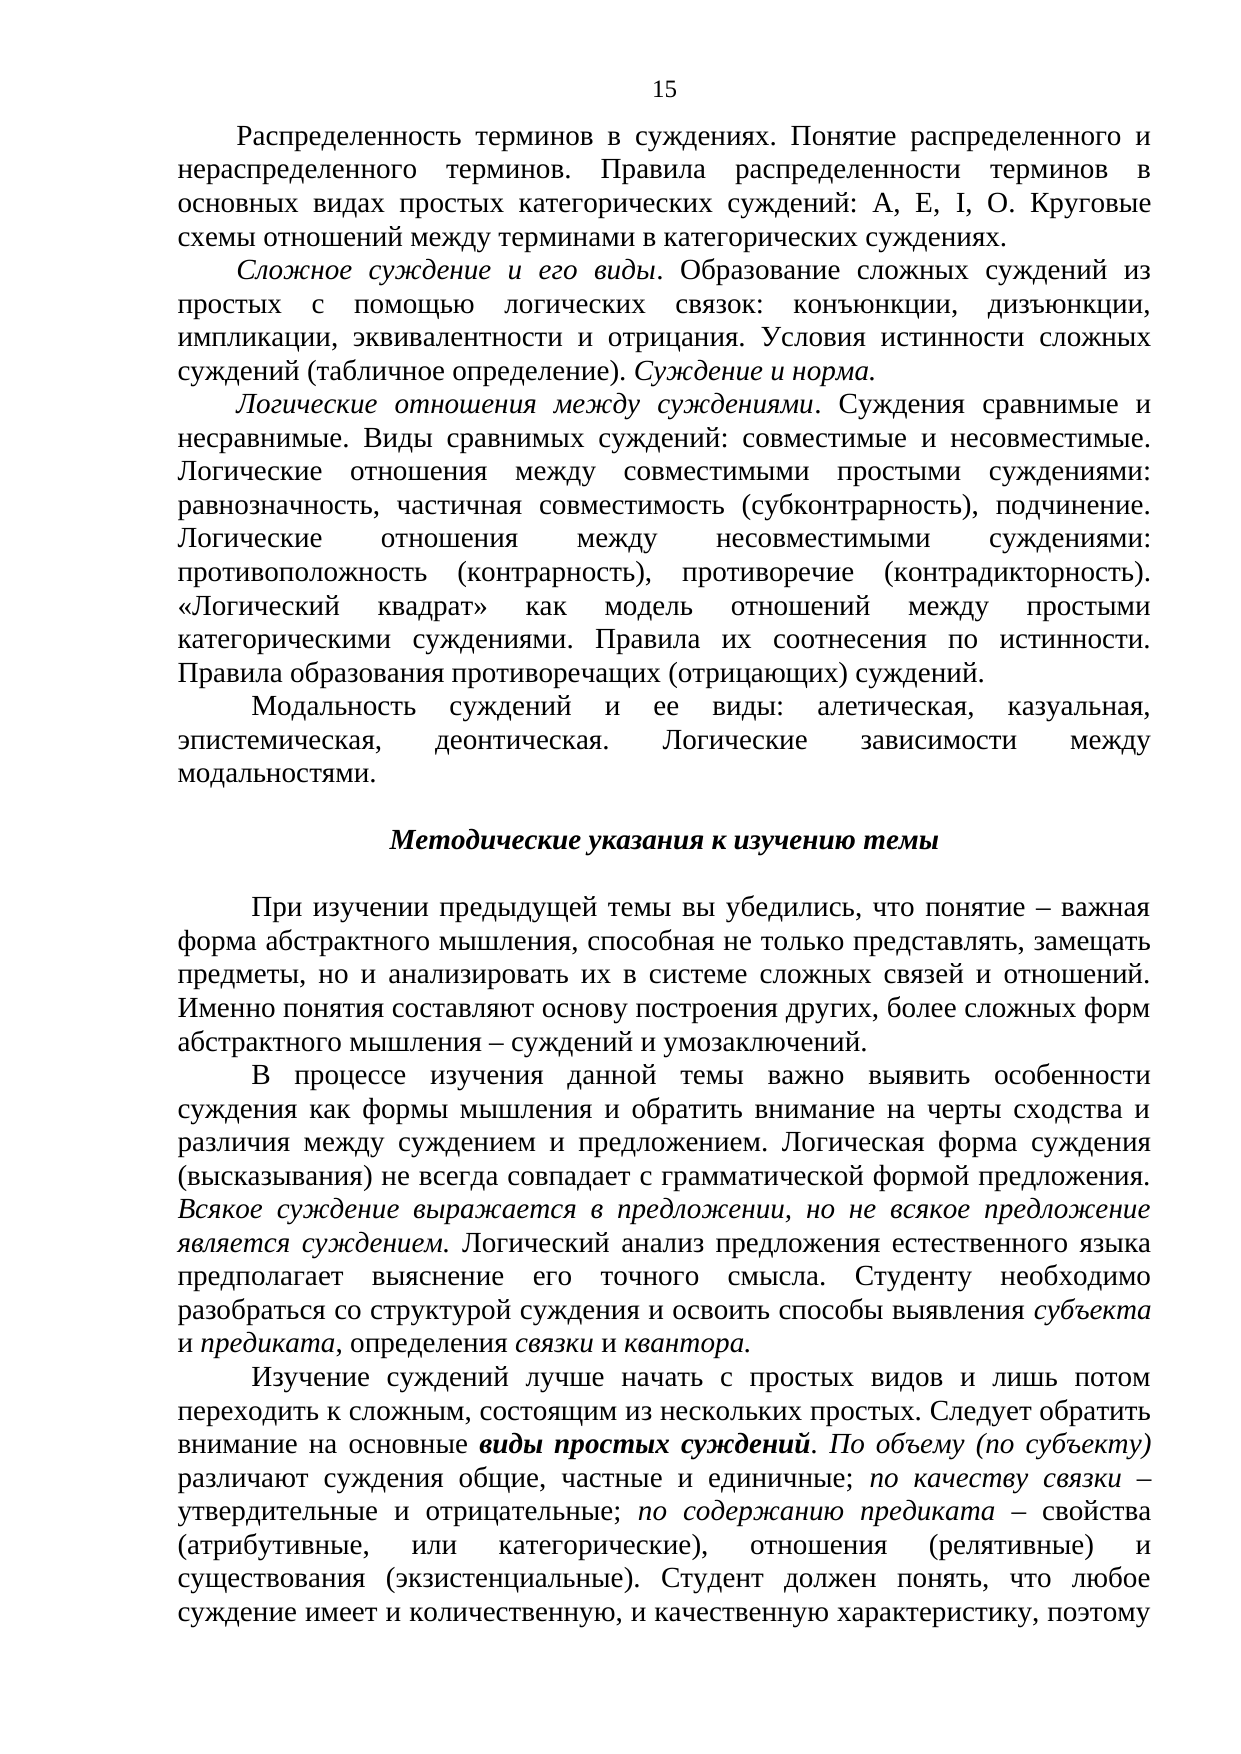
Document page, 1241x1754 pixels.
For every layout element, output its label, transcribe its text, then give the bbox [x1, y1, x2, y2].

text При изучении предыдущей темы вы убедились, что понятие – важная форма абстрактного мышления, способная не только представлять, замещать предметы, но и анализировать их в системе сложных связей и отношений. Именно понятия составляют основу построения других, более сложных форм абстрактного мышления – суждений и умозаключений. [177, 889, 1152, 1057]
text Сложное суждение и его виды. Образование сложных суждений из простых с помощью логических связок: конъюнкции, дизъюнкции, импликации, эквивалентности и отрицания. Условия истинности сложных суждений (табличное определение). Суждение и норма. [177, 252, 1152, 386]
text Распределенность терминов в суждениях. Понятие распределенного и нераспределенного терминов. Правила распределенности терминов в основных видах простых категорических суждений: А, Е, I, О. Круговые схемы отношений между терминами в категорических суждениях. [177, 118, 1152, 252]
text Модальность суждений и ее виды: алетическая, казуальная, эпистемическая, деонтическая. Логические зависимости между модальностями. [177, 688, 1152, 789]
text Методические указания к изучению темы [177, 822, 1152, 856]
text В процессе изучения данной темы важно выявить особенности суждения как формы мышления и обратить внимание на черты сходства и различия между суждением и предложением. Логическая форма суждения (высказывания) не всегда совпадает с грамматической формой предложения. Всякое суждение выражается в предложении, но не всякое предложение является суждением. Логический анализ предложения естественного языка предполагает выяснение его точного смысла. Студенту необходимо разобраться со структурой суждения и освоить способы выявления субъекта и предиката, определения связки и квантора. [177, 1057, 1152, 1359]
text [177, 1359, 1152, 1627]
text Логические отношения между суждениями. Суждения сравнимые и несравнимые. Виды сравнимых суждений: совместимые и несовместимые. Логические отношения между совместимыми простыми суждениями: равнозначность, частичная совместимость (субконтрарность), подчинение. Логические отношения между несовместимыми суждениями: противоположность (контрарность), противоречие (контрадикторность). «Логический квадрат» как модель отношений между простыми категорическими суждениями. Правила их соотнесения по истинности. Правила образования противоречащих (отрицающих) суждений. [177, 386, 1152, 688]
